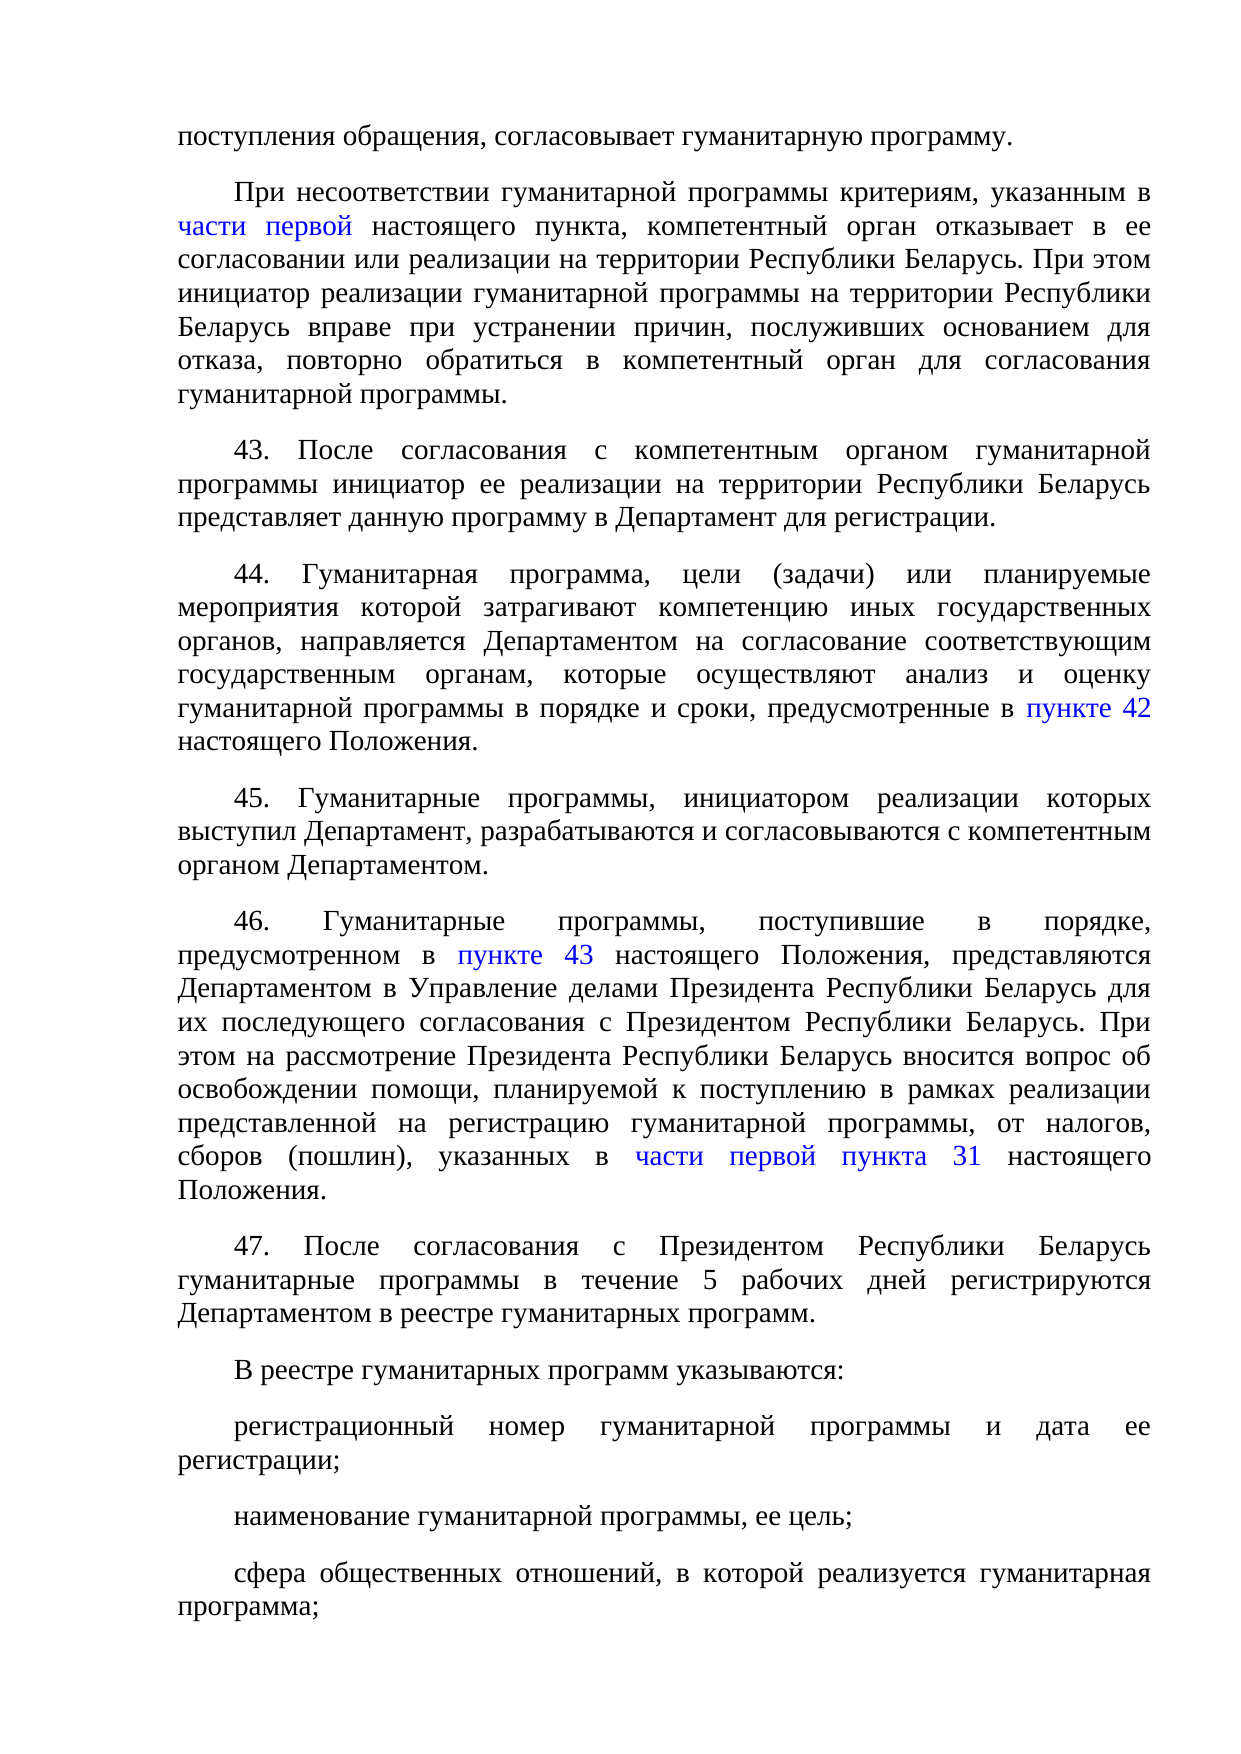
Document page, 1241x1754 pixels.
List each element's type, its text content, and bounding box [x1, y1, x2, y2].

text В реестре гуманитарных программ указываются: [177, 1352, 1152, 1385]
text 43. После согласования с компетентным органом гуманитарной программы инициатор ее реализации на территории Республики Беларусь представляет данную программу в Департамент для регистрации. [177, 432, 1152, 533]
text 46. Гуманитарные программы, поступившие в порядке, предусмотренном в пункте 43 настоящего Положения, представляются Департаментом в Управление делами Президента Республики Беларусь для их последующего согласования с Президентом Республики Беларусь. При этом на рассмотрение Президента Республики Беларусь вносится вопрос об освобождении помощи, планируемой к поступлению в рамках реализации представленной на регистрацию гуманитарной программы, от налогов, сборов (пошлин), указанных в части первой пункта 31 настоящего Положения. [177, 903, 1152, 1205]
text 45. Гуманитарные программы, инициатором реализации которых выступил Департамент, разрабатываются и согласовываются с компетентным органом Департаментом. [177, 780, 1152, 881]
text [177, 118, 1152, 152]
text При несоответствии гуманитарной программы критериям, указанным в части первой настоящего пункта, компетентный орган отказывает в ее согласовании или реализации на территории Республики Беларусь. При этом инициатор реализации гуманитарной программы на территории Республики Беларусь вправе при устранении причин, послуживших основанием для отказа, повторно обратиться в компетентный орган для согласования гуманитарной программы. [177, 174, 1152, 409]
text 44. Гуманитарная программа, цели (задачи) или планируемые мероприятия которой затрагивают компетенцию иных государственных органов, направляется Департаментом на согласование соответствующим государственным органам, которые осуществляют анализ и оценку гуманитарной программы в порядке и сроки, предусмотренные в пункте 42 настоящего Положения. [177, 556, 1152, 757]
text сфера общественных отношений, в которой реализуется гуманитарная программа; [177, 1555, 1152, 1622]
text 47. После согласования с Президентом Республики Беларусь гуманитарные программы в течение 5 рабочих дней регистрируются Департаментом в реестре гуманитарных программ. [177, 1228, 1152, 1329]
text наименование гуманитарной программы, ее цель; [177, 1498, 1152, 1532]
text регистрационный номер гуманитарной программы и дата ее регистрации; [177, 1408, 1152, 1475]
